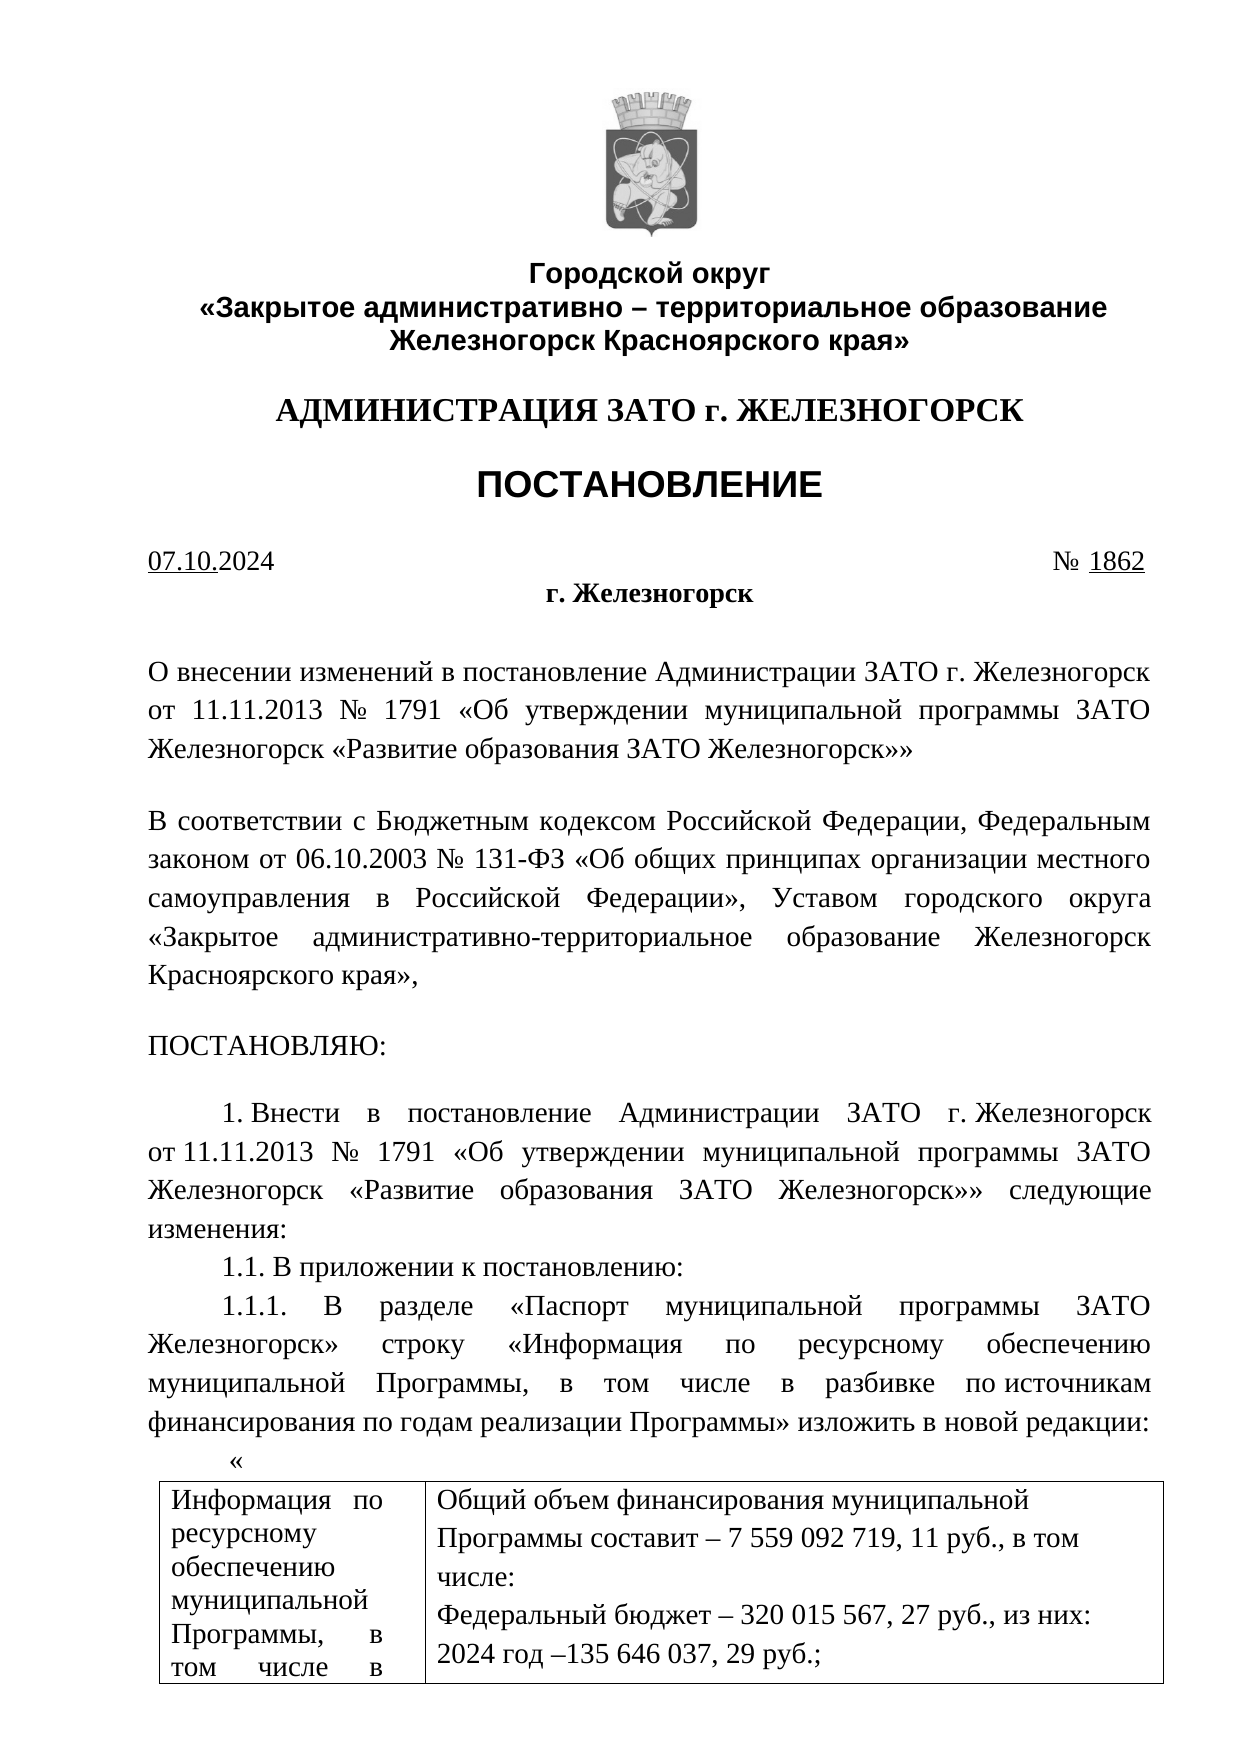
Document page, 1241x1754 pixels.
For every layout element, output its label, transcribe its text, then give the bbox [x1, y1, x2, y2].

text О внесении изменений в постановление Администрации ЗАТО г. Железногорск от 11.11.2013 № 1791 «Об утверждении муниципальной программы ЗАТО Железногорск «Развитие образования ЗАТО Железногорск»» [148, 654, 1152, 764]
table_header [394, 1482, 425, 1683]
text «Закрытое административно – территориальное образование Железногорск Красноярского края» [148, 290, 1152, 357]
text ПОСТАНОВЛЯЮ: [148, 1028, 1152, 1062]
table_header Информация по ресурсному обеспечению муниципальной Программы, в том числе в разбивке по источникам финансирования по годам реализации Программы [160, 1482, 394, 1683]
text ПОСТАНОВЛЕНИЕ [148, 462, 1152, 505]
text 1. Внести в постановление Администрации ЗАТО г. Железногорск от 11.11.2013 № 1791 «Об утверждении муниципальной программы ЗАТО Железногорск «Развитие образования ЗАТО Железногорск»» следующие изменения: [148, 1095, 1152, 1244]
text 07.10.2024 № 1862 [148, 544, 1152, 576]
text г. Железногорск [148, 576, 1152, 608]
subtitle АДМИНИСТРАЦИЯ ЗАТО г. ЖЕЛЕЗНОГОРСК [148, 390, 1152, 429]
text « [148, 1442, 1152, 1476]
text 1.1.1. В разделе «Паспорт муниципальной программы ЗАТО Железногорск» строку «Информация по ресурсному обеспечению муниципальной Программы, в том числе в разбивке по источникам финансирования по годам реализации Программы» изложить в новой редакции: [148, 1288, 1152, 1437]
text 1.1. В приложении к постановлению: [148, 1249, 1152, 1283]
text Городской округ [148, 256, 1152, 290]
text В соответствии с Бюджетным кодексом Российской Федерации, Федеральным законом от 06.10.2003 № 131-ФЗ «Об общих принципах организации местного самоуправления в Российской Федерации», Уставом городского округа «Закрытое административно-территориальное образование Железногорск Красноярского края», [148, 803, 1152, 991]
